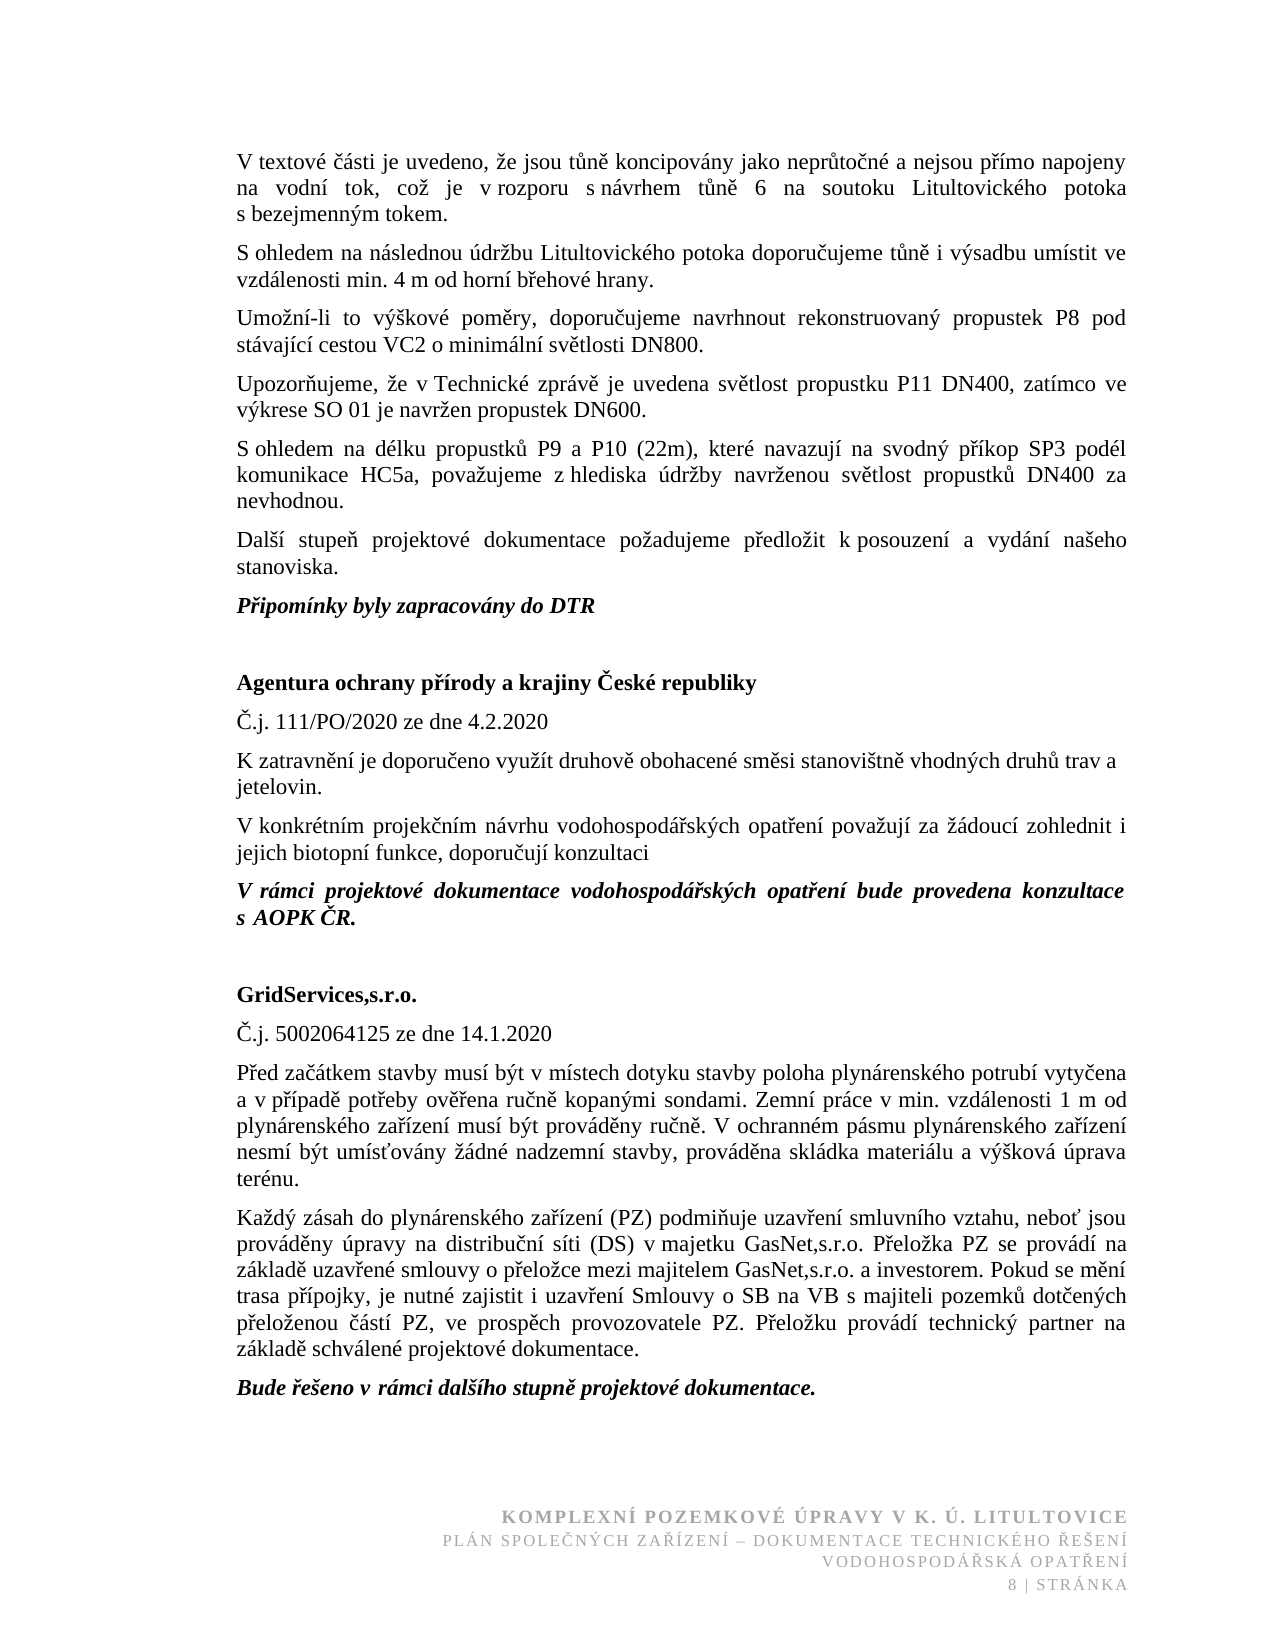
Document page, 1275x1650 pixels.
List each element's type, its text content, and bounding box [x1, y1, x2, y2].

text S ohledem na délku propustků P9 a P10 (22m), které navazují na svodný příkop SP3 podél komunikace HC5a, považujeme z hlediska údržby navrženou světlost propustků DN400 za nevhodnou. [236, 435, 1127, 514]
text S ohledem na následnou údržbu Litultovického potoka doporučujeme tůně i výsadbu umístit ve vzdálenosti min. 4 m od horní břehové hrany. [236, 239, 1127, 292]
text Č.j. 5002064125 ze dne 14.1.2020 [236, 1020, 1127, 1047]
text Č.j. 111/PO/2020 ze dne 4.2.2020 [236, 708, 1127, 734]
text Před začátkem stavby musí být v místech dotyku stavby poloha plynárenského potrubí vytyčena a v případě potřeby ověřena ručně kopanými sondami. Zemní práce v min. vzdálenosti 1 m od plynárenského zařízení musí být prováděny ručně. V ochranném pásmu plynárenského zařízení nesmí být umísťovány žádné nadzemní stavby, prováděna skládka materiálu a výšková úprava terénu. [236, 1059, 1127, 1191]
text GridServices,s.r.o. [236, 982, 1127, 1008]
text Připomínky byly zapracovány do DTR [236, 592, 1127, 618]
text Umožní-li to výškové poměry, doporučujeme navrhnout rekonstruovaný propustek P8 pod stávající cestou VC2 o minimální světlosti DN800. [236, 304, 1127, 357]
text V textové části je uvedeno, že jsou tůně koncipovány jako neprůtočné a nejsou přímo napojeny na vodní tok, což je v rozporu s návrhem tůně 6 na soutoku Litultovického potoka s bezejmenným tokem. [236, 148, 1127, 227]
text Agentura ochrany přírody a krajiny České republiky [236, 669, 1127, 696]
text Upozorňujeme, že v Technické zprávě je uvedena světlost propustku P11 DN400, zatímco ve výkrese SO 01 je navržen propustek DN600. [236, 370, 1127, 422]
text V rámci projektové dokumentace vodohospodářských opatření bude provedena konzultace s AOPK ČR. [236, 877, 1127, 930]
text Každý zásah do plynárenského zařízení (PZ) podmiňuje uzavření smluvního vztahu, neboť jsou prováděny úpravy na distribuční síti (DS) v majetku GasNet,s.r.o. Přeložka PZ se provádí na základě uzavřené smlouvy o přeložce mezi majitelem GasNet,s.r.o. a investorem. Pokud se mění trasa přípojky, je nutné zajistit i uzavření Smlouvy o SB na VB s majiteli pozemků dotčených přeloženou částí PZ, ve prospěch provozovatele PZ. Přeložku provádí technický partner na základě schválené projektové dokumentace. [236, 1203, 1127, 1362]
text V konkrétním projekčním návrhu vodohospodářských opatření považují za žádoucí zohlednit i jejich biotopní funkce, doporučují konzultaci [236, 812, 1127, 865]
text K zatravnění je doporučeno využít druhově obohacené směsi stanovištně vhodných druhů trav a jetelovin. [236, 747, 1127, 800]
text Bude řešeno v rámci dalšího stupně projektové dokumentace. [148, 1374, 1127, 1401]
text Další stupeň projektové dokumentace požadujeme předložit k posouzení a vydání našeho stanoviska. [236, 526, 1127, 579]
